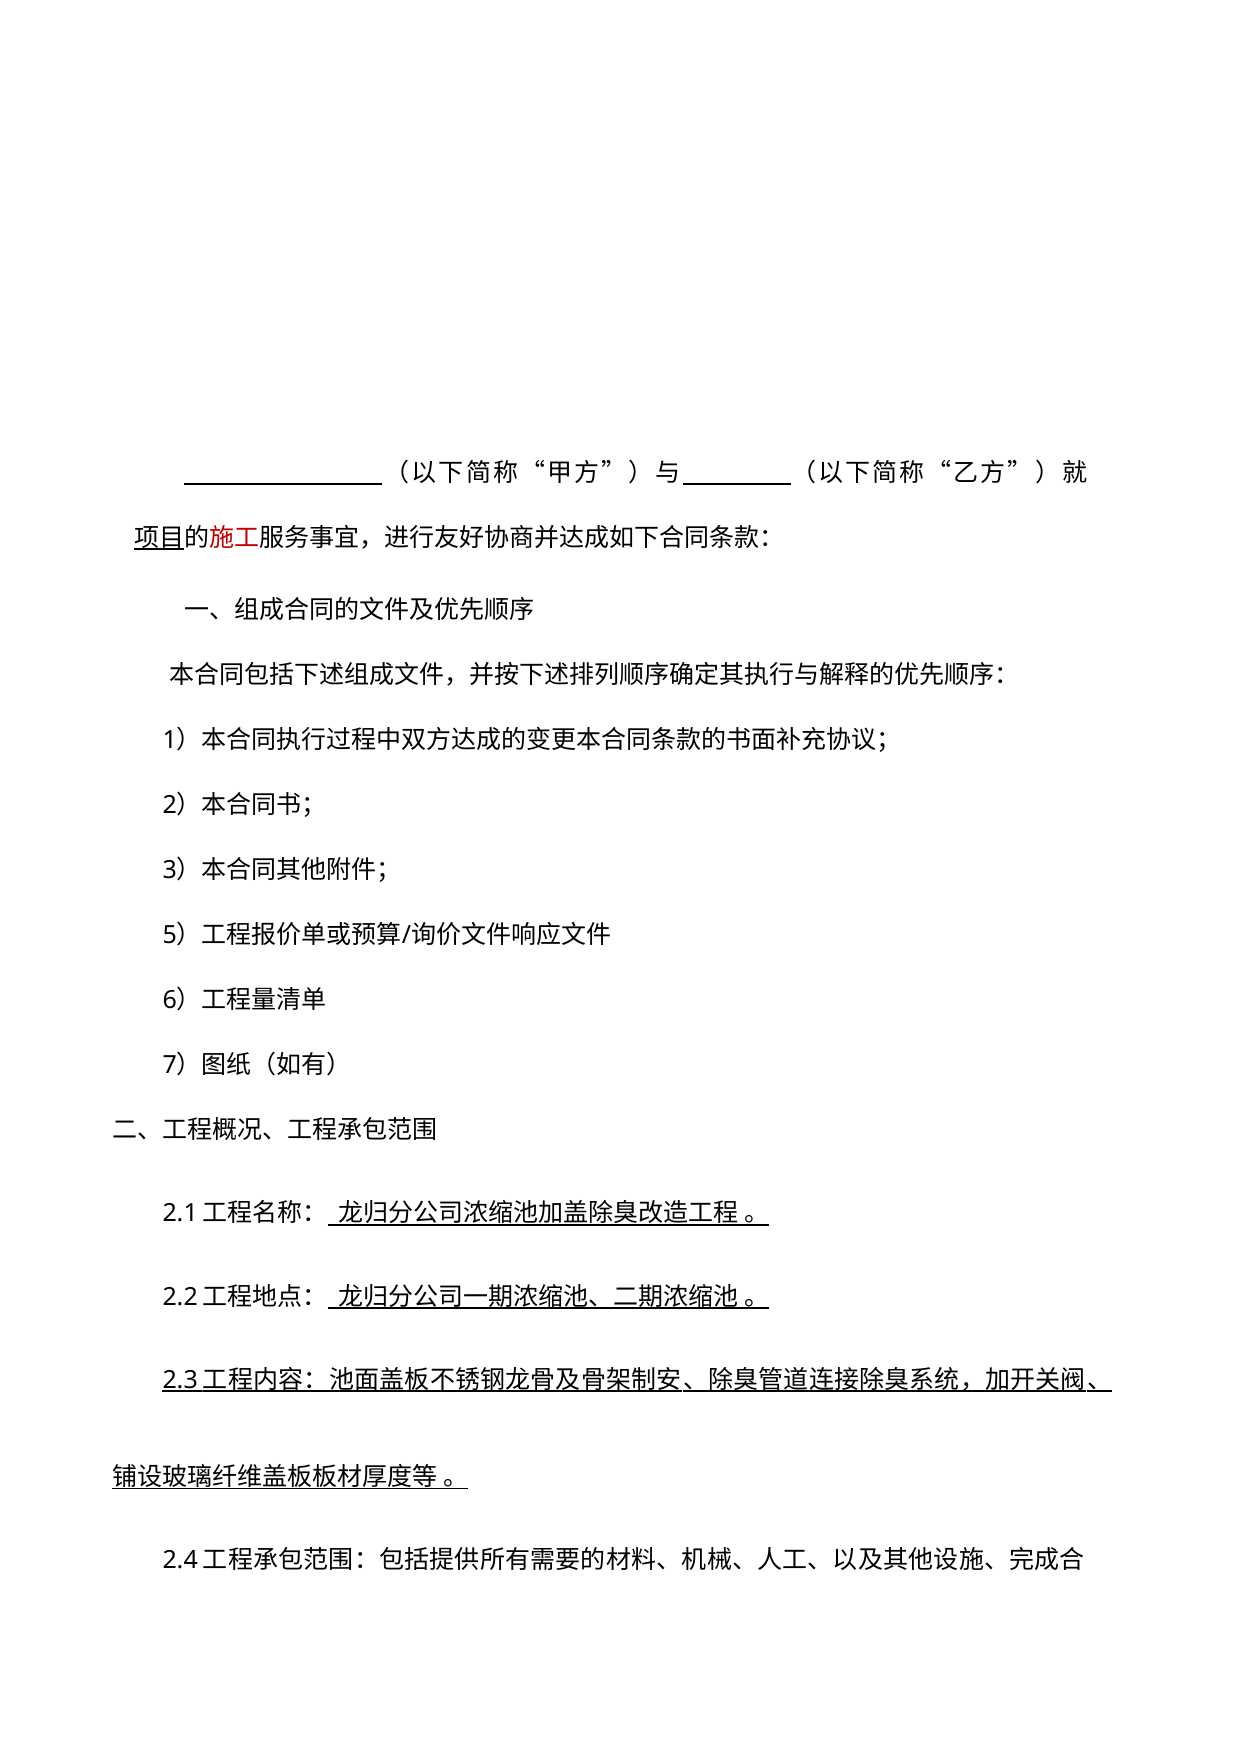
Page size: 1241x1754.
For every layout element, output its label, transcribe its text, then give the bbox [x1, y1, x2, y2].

text 3）本合同其他附件； [112, 835, 1087, 900]
text 2.3工程内容：池面盖板不锈钢龙骨及骨架制安、除臭管道连接除臭系统，加开关阀、铺设玻璃纤维盖板板材厚度等 。 [112, 1345, 1087, 1507]
text 2.1工程名称： 龙归分公司浓缩池加盖除臭改造工程 。 [112, 1178, 1087, 1243]
text 5）工程报价单或预算/询价文件响应文件 [112, 900, 1087, 965]
text （以下简称“甲方”）与 （以下简称“乙方”）就 项目的施工服务事宜，进行友好协商并达成如下合同条款： [134, 438, 1087, 568]
text 6）工程量清单 [112, 965, 1087, 1030]
text 7）图纸（如有） [112, 1030, 1087, 1095]
text 2）本合同书； [112, 770, 1087, 835]
text 1）本合同执行过程中双方达成的变更本合同条款的书面补充协议； [112, 705, 1087, 770]
text 一、组成合同的文件及优先顺序 [134, 575, 1087, 640]
text 本合同包括下述组成文件，并按下述排列顺序确定其执行与解释的优先顺序： [112, 640, 1087, 705]
text 2.2工程地点： 龙归分公司一期浓缩池、二期浓缩池 。 [112, 1262, 1087, 1327]
text 二、工程概况、工程承包范围 [112, 1095, 1087, 1160]
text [112, 1525, 1087, 1590]
